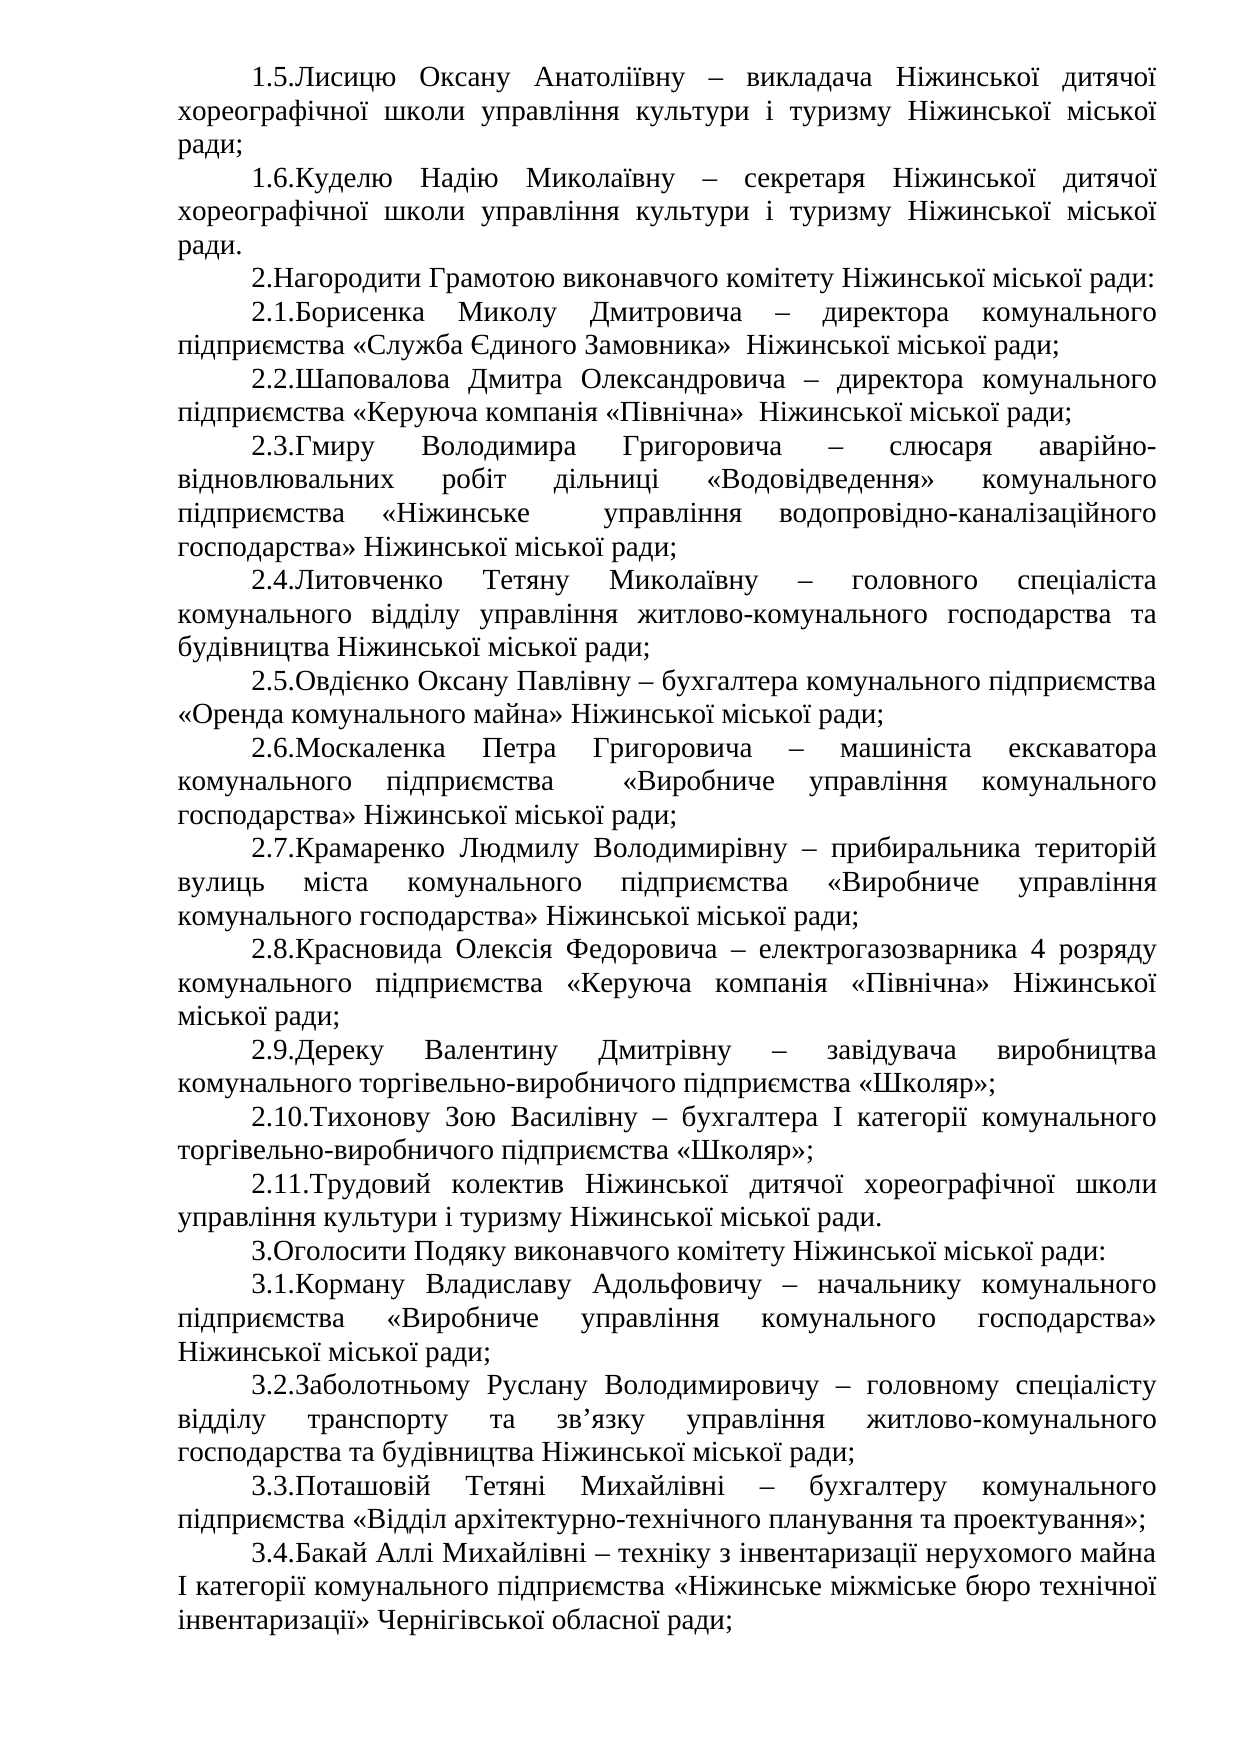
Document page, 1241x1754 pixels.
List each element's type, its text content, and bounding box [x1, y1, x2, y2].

text 3.3.Поташовій Тетяні Михайлівні – бухгалтеру комунального підприємства «Відділ архітектурно-технічного планування та проектування»; [177, 1468, 1157, 1535]
text 3.2.Заболотньому Руслану Володимировичу – головному спеціалісту відділу транспорту та зв’язку управління житлово-комунального господарства та будівництва Ніжинської міської ради; [177, 1367, 1157, 1468]
text 2.1.Борисенка Миколу Дмитровича – директора комунального підприємства «Служба Єдиного Замовника» Ніжинської міської ради; [177, 294, 1157, 361]
text 2.11.Трудовий колектив Ніжинської дитячої хореографічної школи управління культури і туризму Ніжинської міської ради. [177, 1166, 1157, 1233]
text 2.10.Тихонову Зою Василівну – бухгалтера І категорії комунального торгівельно-виробничого підприємства «Школяр»; [177, 1099, 1157, 1166]
text 1.6.Куделю Надію Миколаївну – секретаря Ніжинської дитячої хореографічної школи управління культури і туризму Ніжинської міської ради. [177, 160, 1157, 260]
text 2.4.Литовченко Тетяну Миколаївну – головного спеціаліста комунального відділу управління житлово-комунального господарства та будівництва Ніжинської міської ради; [177, 562, 1157, 663]
text 2.Нагородити Грамотою виконавчого комітету Ніжинської міської ради: [177, 260, 1157, 294]
text 1.5.Лисицю Оксану Анатоліївну – викладача Ніжинської дитячої хореографічної школи управління культури і туризму Ніжинської міської ради; [177, 59, 1157, 160]
text 2.8.Красновида Олексія Федоровича – електрогазозварника 4 розряду комунального підприємства «Керуюча компанія «Північна» Ніжинської міської ради; [177, 931, 1157, 1032]
text 2.2.Шаповалова Дмитра Олександровича – директора комунального підприємства «Керуюча компанія «Північна» Ніжинської міської ради; [177, 361, 1157, 428]
text 3.Оголосити Подяку виконавчого комітету Ніжинської міської ради: [177, 1233, 1157, 1267]
text 2.7.Крамаренко Людмилу Володимирівну – прибиральника територій вулиць міста комунального підприємства «Виробниче управління комунального господарства» Ніжинської міської ради; [177, 831, 1157, 931]
text 3.1.Корману Владиславу Адольфовичу – начальнику комунального підприємства «Виробниче управління комунального господарства» Ніжинської міської ради; [177, 1267, 1157, 1367]
text 2.5.Овдієнко Оксану Павлівну – бухгалтера комунального підприємства «Оренда комунального майна» Ніжинської міської ради; [177, 663, 1157, 730]
text 2.9.Дереку Валентину Дмитрівну – завідувача виробництва комунального торгівельно-виробничого підприємства «Школяр»; [177, 1032, 1157, 1099]
text 2.6.Москаленка Петра Григоровича – машиніста екскаватора комунального підприємства «Виробниче управління комунального господарства» Ніжинської міської ради; [177, 730, 1157, 831]
text 2.3.Гмиру Володимира Григоровича – слюсаря аварійно-відновлювальних робіт дільниці «Водовідведення» комунального підприємства «Ніжинське управління водопровідно-каналізаційного господарства» Ніжинської міської ради; [177, 428, 1157, 562]
text 3.4.Бакай Аллі Михайлівні – техніку з інвентаризації нерухомого майна І категорії комунального підприємства «Ніжинське міжміське бюро технічної інвентаризації» Чернігівської обласної ради; [177, 1535, 1157, 1636]
